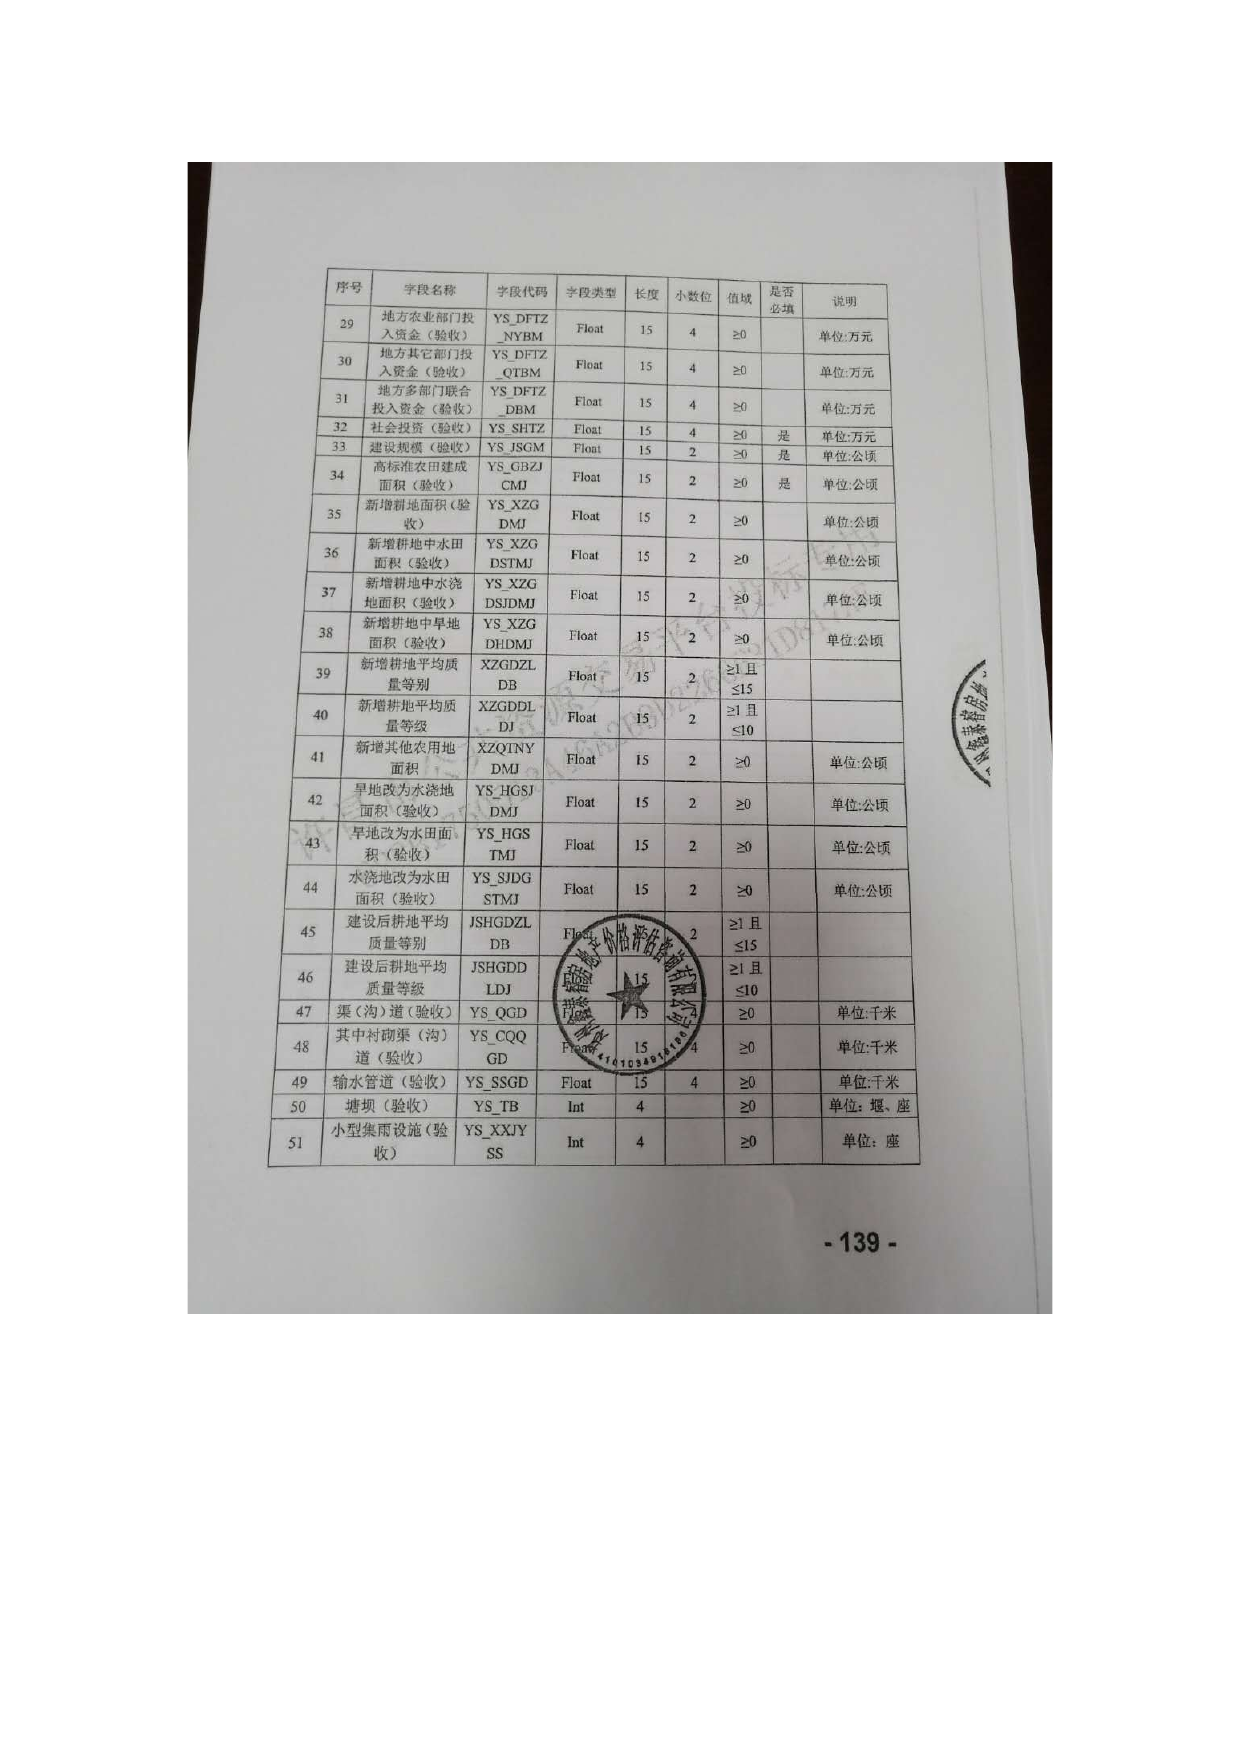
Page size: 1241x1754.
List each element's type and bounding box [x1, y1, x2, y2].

picture [187, 162, 1053, 1314]
